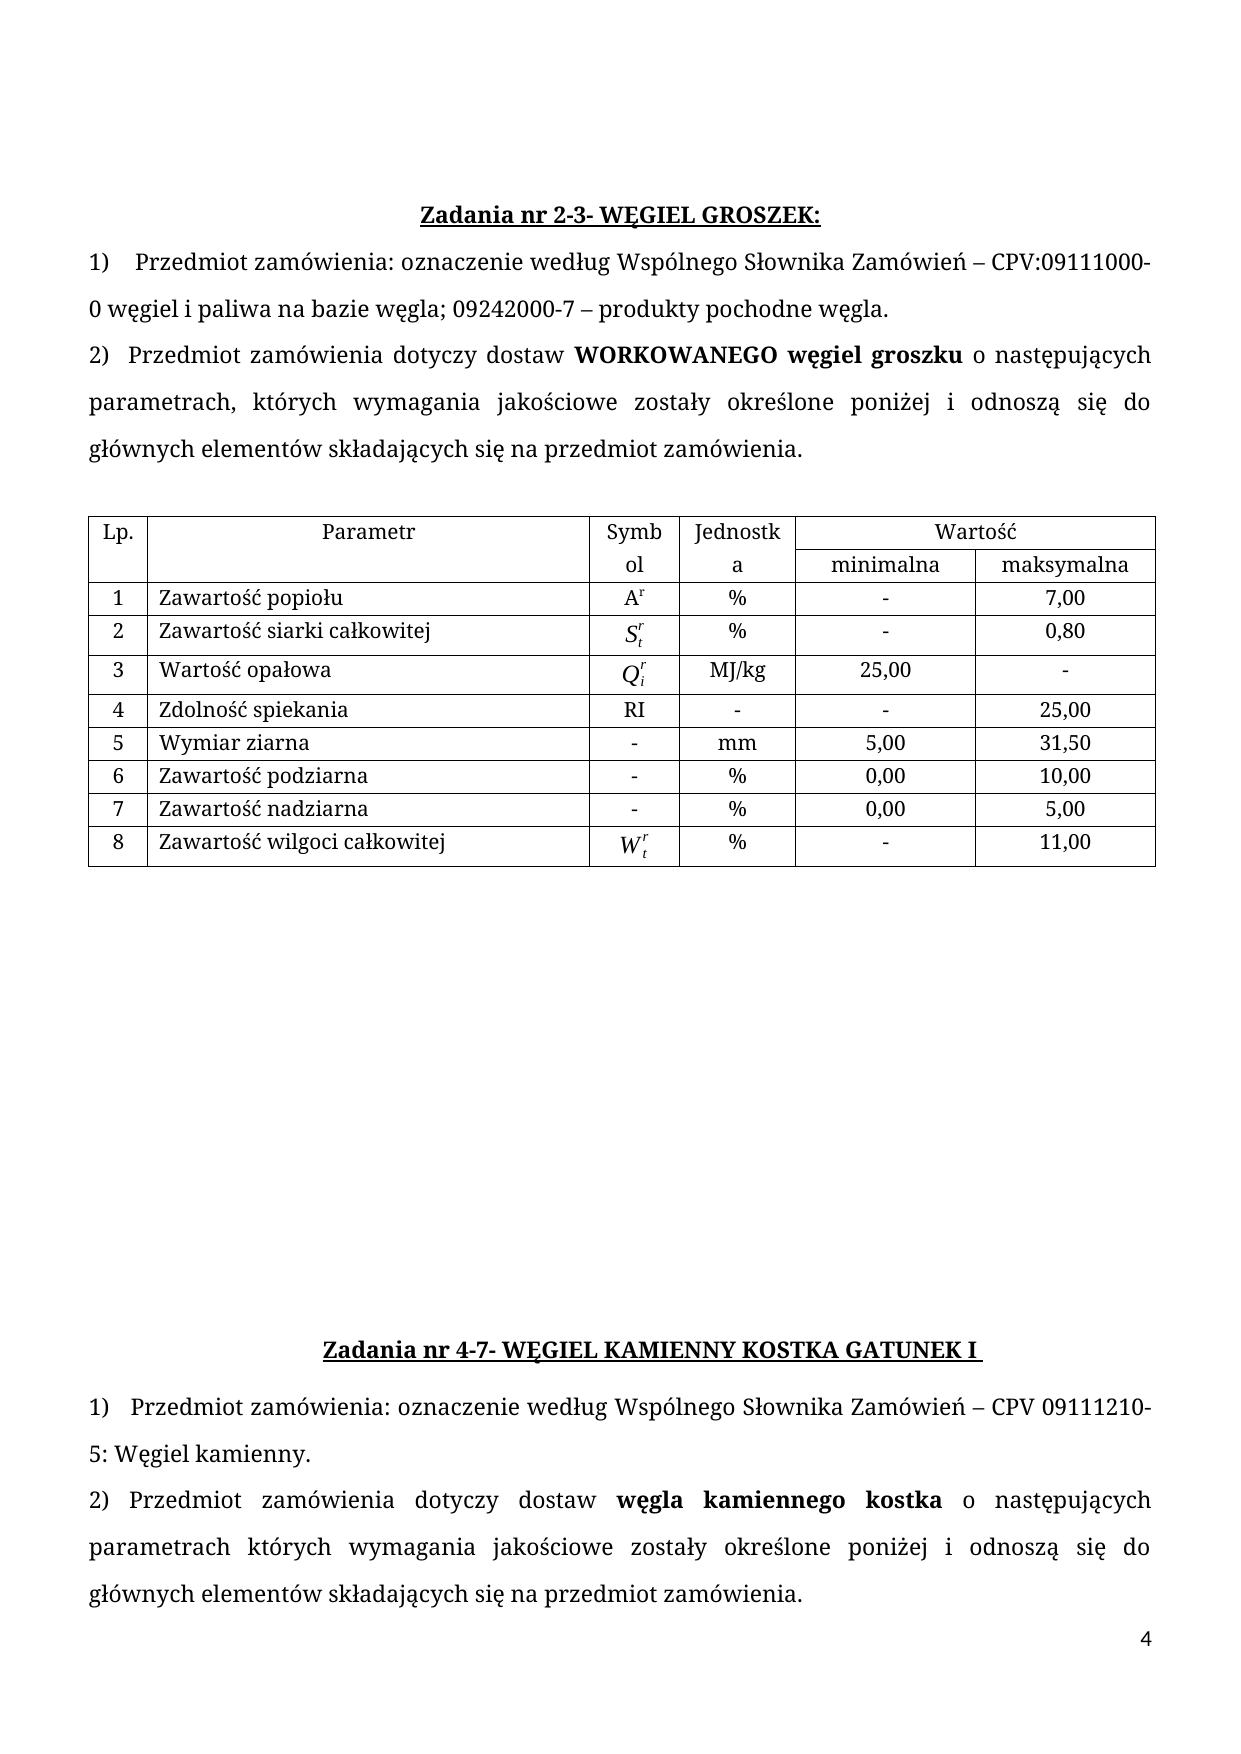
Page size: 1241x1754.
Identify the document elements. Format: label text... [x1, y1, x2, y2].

table_cell [590, 616, 679, 654]
table_cell 1 [89, 583, 147, 615]
table_cell 10,00 [976, 761, 1155, 793]
table_cell 7 [89, 794, 147, 826]
table_cell % [680, 616, 795, 654]
table_header Lp. [89, 517, 147, 582]
table_header Parametr [148, 517, 589, 582]
table_cell Wymiar ziarna [148, 728, 589, 760]
table_cell - [680, 695, 795, 727]
table_cell 4 [89, 695, 147, 727]
table_cell RI [590, 695, 679, 727]
text 2) Przedmiot zamówienia dotyczy dostaw WORKOWANEGO węgiel groszku o następujących parametrach, których wymagania jakościowe zostały określone poniżej i odnoszą się do głównych elementów składających się na przedmiot zamówienia. [89, 339, 1152, 464]
table_header Wartość [796, 517, 1155, 549]
table_cell Zdolność spiekania [148, 695, 589, 727]
table_cell - [590, 728, 679, 760]
table_header Symbol [590, 517, 679, 582]
table_cell MJ/kg [680, 656, 795, 694]
table_cell 8 [89, 827, 147, 866]
table_cell 25,00 [976, 695, 1155, 727]
table_cell - [796, 583, 975, 615]
table_cell mm [680, 728, 795, 760]
table_cell - [590, 761, 679, 793]
table_cell - [976, 656, 1155, 694]
table_cell 31,50 [976, 728, 1155, 760]
table_cell - [796, 695, 975, 727]
table_cell Zawartość wilgoci całkowitej [148, 827, 589, 866]
table_cell 5,00 [976, 794, 1155, 826]
table_cell % [680, 583, 795, 615]
table_cell 0,00 [796, 761, 975, 793]
table_cell Wartość opałowa [148, 656, 589, 694]
text 2) Przedmiot zamówienia dotyczy dostaw węgla kamiennego kostka o następujących parametrach których wymagania jakościowe zostały określone poniżej i odnoszą się do głównych elementów składających się na przedmiot zamówienia. [89, 1484, 1152, 1609]
table_cell [590, 827, 679, 866]
table_header Jednostka [680, 517, 795, 582]
table_cell 25,00 [796, 656, 975, 694]
text 1) Przedmiot zamówienia: oznaczenie według Wspólnego Słownika Zamówień – CPV 09111210-5: Węgiel kamienny. [89, 1391, 1152, 1469]
table_cell 2 [89, 616, 147, 654]
table_cell - [796, 827, 975, 866]
table_cell Zawartość podziarna [148, 761, 589, 793]
table_cell Zawartość nadziarna [148, 794, 589, 826]
table_cell Zawartość siarki całkowitej [148, 616, 589, 654]
text 1) Przedmiot zamówienia: oznaczenie według Wspólnego Słownika Zamówień – CPV:09111000-0 węgiel i paliwa na bazie węgla; 09242000-7 – produkty pochodne węgla. [89, 246, 1152, 324]
table_cell Ar [590, 583, 679, 615]
table_cell 0,00 [796, 794, 975, 826]
table_cell 3 [89, 656, 147, 694]
table_cell minimalna [796, 550, 975, 582]
table_cell - [590, 794, 679, 826]
table_cell 5,00 [796, 728, 975, 760]
table_cell 6 [89, 761, 147, 793]
table_cell 7,00 [976, 583, 1155, 615]
table_cell % [680, 794, 795, 826]
text Zadania nr 2-3- WĘGIEL GROSZEK: [89, 199, 1152, 230]
table_cell 0,80 [976, 616, 1155, 654]
table_cell % [680, 827, 795, 866]
table_cell % [680, 761, 795, 793]
table_cell Zawartość popiołu [148, 583, 589, 615]
table_cell 5 [89, 728, 147, 760]
text Zadania nr 4-7- WĘGIEL KAMIENNY KOSTKA GATUNEK I [148, 1334, 1152, 1365]
table_cell 11,00 [976, 827, 1155, 866]
table_cell - [796, 616, 975, 654]
table_cell maksymalna [976, 550, 1155, 582]
table_cell [590, 656, 679, 694]
